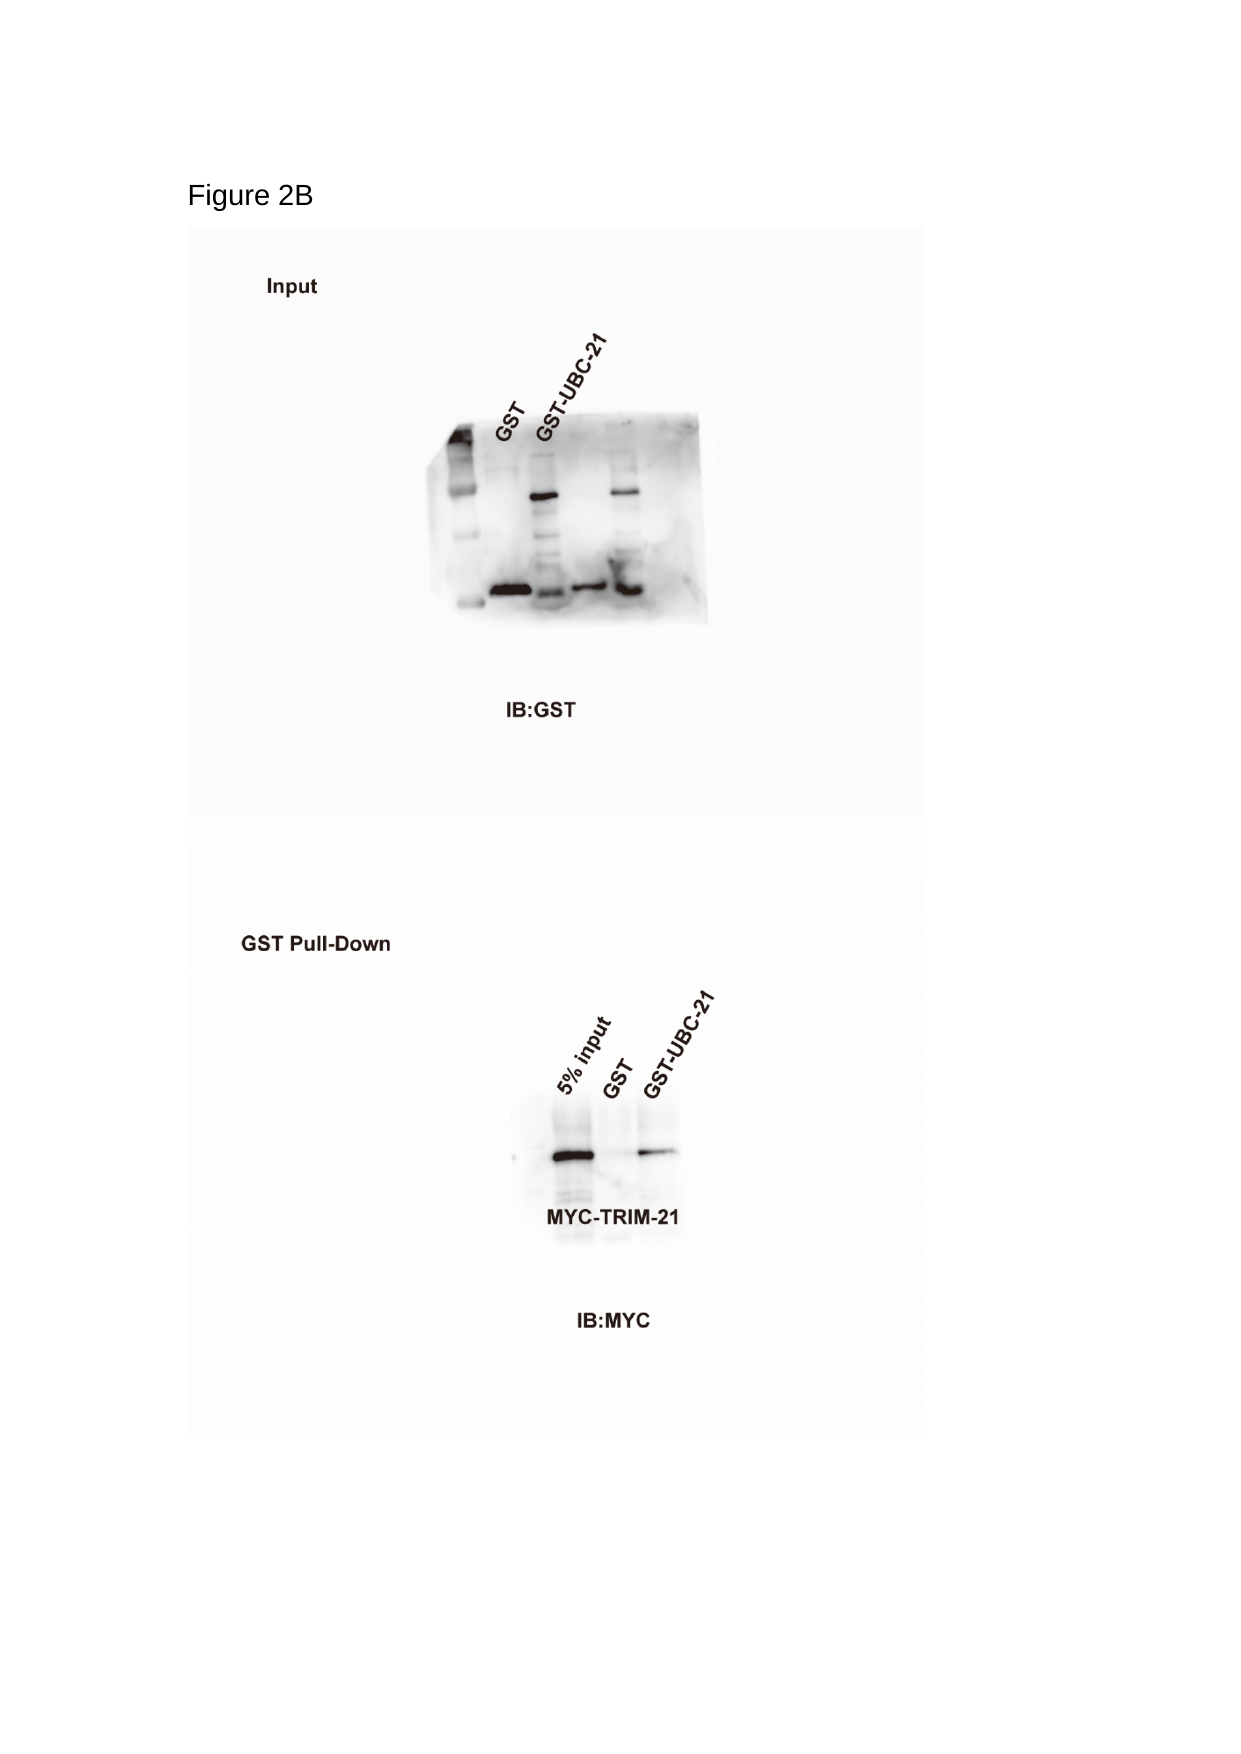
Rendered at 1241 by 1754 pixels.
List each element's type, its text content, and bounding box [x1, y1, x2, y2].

text Figure 2B [187, 162, 1053, 227]
picture [187, 227, 924, 1437]
